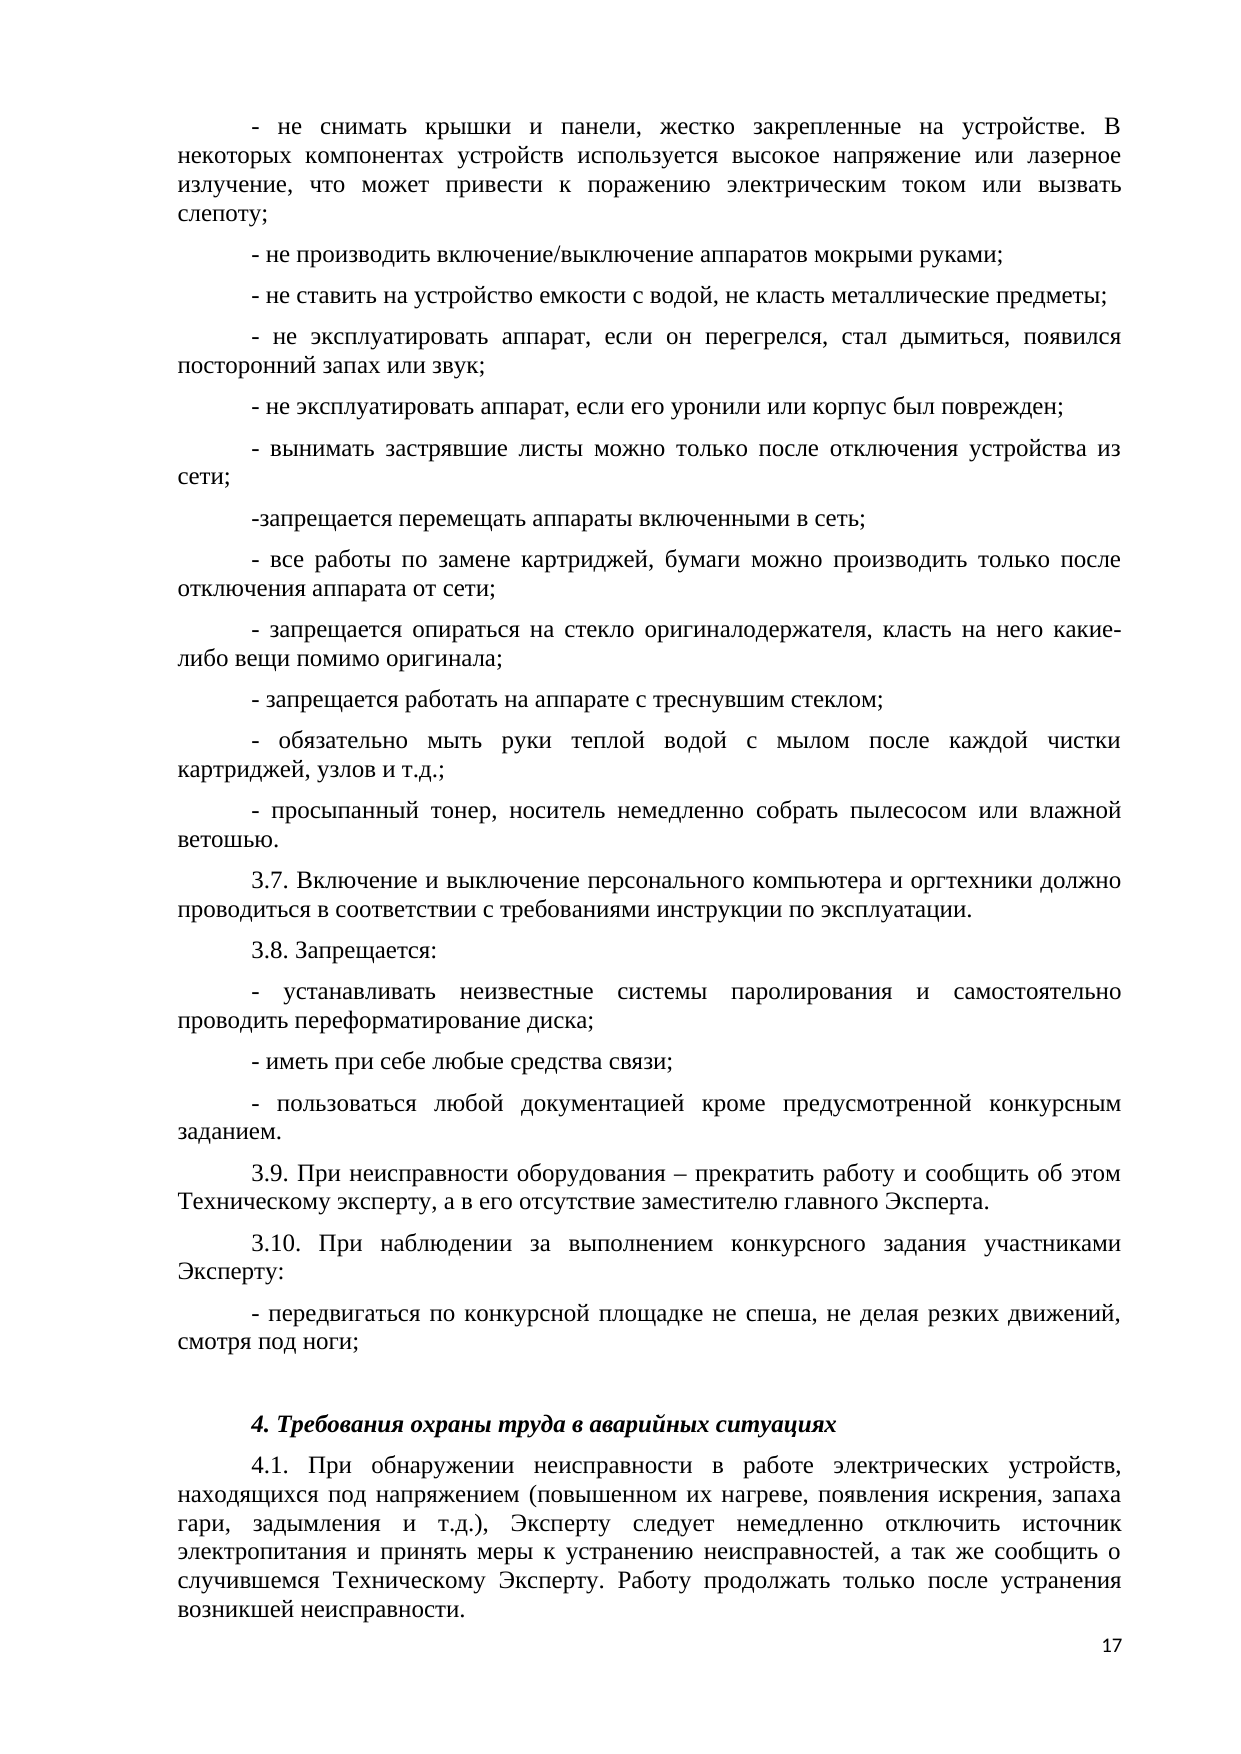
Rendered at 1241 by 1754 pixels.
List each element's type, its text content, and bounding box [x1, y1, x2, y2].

text 3.8. Запрещается: [177, 935, 1122, 964]
text 3.9. При неисправности оборудования – прекратить работу и сообщить об этом Техническому эксперту, а в его отсутствие заместителю главного Эксперта. [177, 1158, 1122, 1215]
text - пользоваться любой документацией кроме предусмотренной конкурсным заданием. [177, 1088, 1122, 1145]
text - вынимать застрявшие листы можно только после отключения устройства из сети; [177, 433, 1122, 490]
text - запрещается опираться на стекло оригиналодержателя, класть на него какие-либо вещи помимо оригинала; [177, 614, 1122, 671]
text 4. Требования охраны труда в аварийных ситуациях [177, 1409, 1122, 1438]
text - все работы по замене картриджей, бумаги можно производить только после отключения аппарата от сети; [177, 544, 1122, 601]
text - просыпанный тонер, носитель немедленно собрать пылесосом или влажной ветошью. [177, 795, 1122, 853]
text - не эксплуатировать аппарат, если он перегрелся, стал дымиться, появился посторонний запах или звук; [177, 321, 1122, 379]
text - передвигаться по конкурсной площадке не спеша, не делая резких движений, смотря под ноги; [177, 1298, 1122, 1355]
text - обязательно мыть руки теплой водой с мылом после каждой чистки картриджей, узлов и т.д.; [177, 725, 1122, 783]
text - устанавливать неизвестные системы паролирования и самостоятельно проводить переформатирование диска; [177, 976, 1122, 1034]
text - не производить включение/выключение аппаратов мокрыми руками; [177, 239, 1122, 268]
text - запрещается работать на аппарате с треснувшим стеклом; [177, 684, 1122, 713]
text - иметь при себе любые средства связи; [177, 1046, 1122, 1075]
text - не снимать крышки и панели, жестко закрепленные на устройстве. В некоторых компонентах устройств используется высокое напряжение или лазерное излучение, что может привести к поражению электрическим током или вызвать слепоту; [177, 111, 1122, 226]
text - не ставить на устройство емкости с водой, не класть металлические предметы; [177, 280, 1122, 309]
text 3.10. При наблюдении за выполнением конкурсного задания участниками Эксперту: [177, 1228, 1122, 1285]
text 4.1. При обнаружении неисправности в работе электрических устройств, находящихся под напряжением (повышенном их нагреве, появления искрения, запаха гари, задымления и т.д.), Эксперту следует немедленно отключить источник электропитания и принять меры к устранению неисправностей, а так же сообщить о случившемся Техническому Эксперту. Работу продолжать только после устранения возникшей неисправности. [177, 1450, 1122, 1623]
text - не эксплуатировать аппарат, если его уронили или корпус был поврежден; [177, 391, 1122, 420]
text 3.7. Включение и выключение персонального компьютера и оргтехники должно проводиться в соответствии с требованиями инструкции по эксплуатации. [177, 865, 1122, 923]
text -запрещается перемещать аппараты включенными в сеть; [177, 503, 1122, 531]
